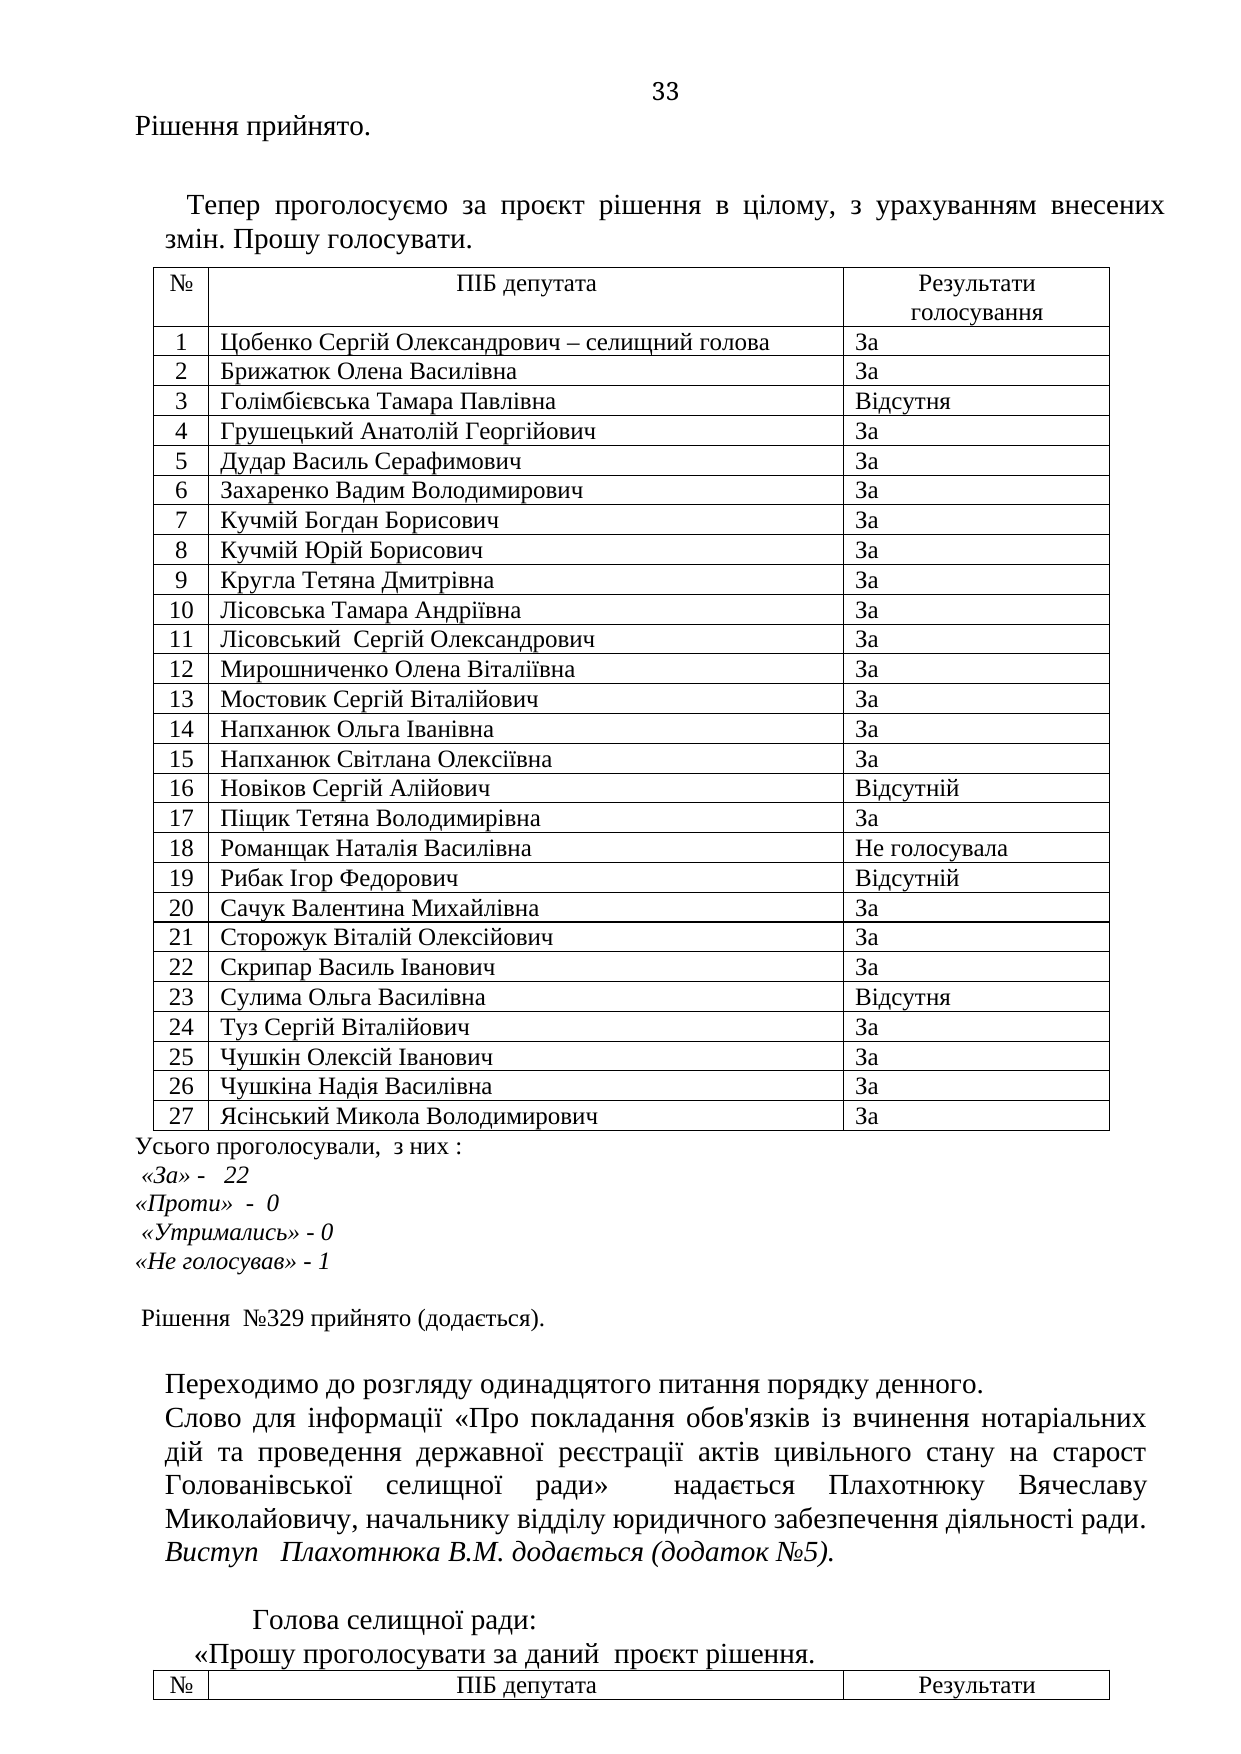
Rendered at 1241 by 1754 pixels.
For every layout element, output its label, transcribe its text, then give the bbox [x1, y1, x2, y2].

text Переходимо до розгляду одинадцятого питання порядку денного. [164, 1367, 1166, 1400]
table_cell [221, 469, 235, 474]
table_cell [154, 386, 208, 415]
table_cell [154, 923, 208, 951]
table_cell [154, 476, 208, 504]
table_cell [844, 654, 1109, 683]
list Рішення №329 прийнято (додається). [134, 1303, 1166, 1332]
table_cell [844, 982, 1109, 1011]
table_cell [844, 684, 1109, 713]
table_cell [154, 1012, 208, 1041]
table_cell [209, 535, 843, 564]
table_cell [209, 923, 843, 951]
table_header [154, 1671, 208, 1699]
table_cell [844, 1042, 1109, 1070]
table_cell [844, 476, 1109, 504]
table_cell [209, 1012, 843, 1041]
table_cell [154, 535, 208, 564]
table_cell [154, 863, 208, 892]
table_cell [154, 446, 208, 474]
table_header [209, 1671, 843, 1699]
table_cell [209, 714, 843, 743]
list «За» - 22 [134, 1160, 1166, 1188]
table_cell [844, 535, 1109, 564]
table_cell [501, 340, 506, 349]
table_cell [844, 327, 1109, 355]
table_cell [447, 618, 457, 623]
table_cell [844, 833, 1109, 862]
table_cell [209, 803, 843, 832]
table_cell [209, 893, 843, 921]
text Тепер проголосуємо за проєкт рішення в цілому, з урахуванням внесених змін. Прошу голосувати. [164, 187, 1166, 254]
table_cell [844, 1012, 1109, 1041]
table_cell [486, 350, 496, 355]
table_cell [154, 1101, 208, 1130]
list Рішення прийнято. [134, 108, 1166, 141]
subtitle Голова селищної ради: [177, 1602, 1166, 1636]
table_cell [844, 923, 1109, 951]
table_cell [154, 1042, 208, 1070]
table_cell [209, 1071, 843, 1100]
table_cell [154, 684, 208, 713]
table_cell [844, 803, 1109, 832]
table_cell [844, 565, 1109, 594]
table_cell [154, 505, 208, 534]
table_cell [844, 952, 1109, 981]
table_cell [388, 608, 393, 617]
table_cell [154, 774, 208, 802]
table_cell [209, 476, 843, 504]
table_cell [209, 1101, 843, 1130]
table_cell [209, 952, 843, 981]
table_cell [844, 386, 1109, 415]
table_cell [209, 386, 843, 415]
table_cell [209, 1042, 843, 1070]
list «Не голосував» - 1 [134, 1246, 1166, 1275]
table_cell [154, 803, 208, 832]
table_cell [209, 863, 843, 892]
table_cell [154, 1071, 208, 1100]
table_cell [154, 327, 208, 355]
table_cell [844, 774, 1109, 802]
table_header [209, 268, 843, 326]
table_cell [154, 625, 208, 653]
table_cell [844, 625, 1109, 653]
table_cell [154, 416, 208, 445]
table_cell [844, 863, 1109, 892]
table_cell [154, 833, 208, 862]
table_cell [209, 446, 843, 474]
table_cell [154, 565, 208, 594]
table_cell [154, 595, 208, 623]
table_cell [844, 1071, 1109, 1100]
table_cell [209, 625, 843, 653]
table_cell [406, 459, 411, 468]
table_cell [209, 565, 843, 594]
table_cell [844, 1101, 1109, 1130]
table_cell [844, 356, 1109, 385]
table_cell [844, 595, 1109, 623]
list «Утримались» - 0 [134, 1217, 1166, 1246]
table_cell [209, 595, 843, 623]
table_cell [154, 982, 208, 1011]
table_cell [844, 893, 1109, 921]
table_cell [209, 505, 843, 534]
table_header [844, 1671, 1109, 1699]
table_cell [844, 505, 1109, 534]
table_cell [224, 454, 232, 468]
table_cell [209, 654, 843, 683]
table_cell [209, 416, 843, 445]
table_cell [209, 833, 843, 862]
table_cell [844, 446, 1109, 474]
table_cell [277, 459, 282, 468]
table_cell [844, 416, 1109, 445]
list Усього проголосували, з них : [134, 1131, 1166, 1160]
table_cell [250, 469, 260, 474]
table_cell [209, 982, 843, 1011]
list «Проти» - 0 [134, 1188, 1166, 1217]
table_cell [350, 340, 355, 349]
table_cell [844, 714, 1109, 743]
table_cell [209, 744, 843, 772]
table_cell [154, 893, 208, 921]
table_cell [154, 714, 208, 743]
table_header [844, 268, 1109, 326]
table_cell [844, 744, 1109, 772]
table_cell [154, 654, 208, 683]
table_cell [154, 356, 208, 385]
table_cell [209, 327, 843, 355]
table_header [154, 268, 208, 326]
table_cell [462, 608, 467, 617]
text Виступ Плахотнюка В.М. додається (додаток №5). [164, 1534, 1166, 1568]
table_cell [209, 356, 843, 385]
text «Прошу проголосувати за даний проєкт рішення. [164, 1636, 1166, 1669]
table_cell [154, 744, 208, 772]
text Слово для інформації «Про покладання обов'язків із вчинення нотаріальних дій та проведення державної реєстрації актів цивільного стану на старост Голованівської селищної ради» надається Плахотнюку Вячеславу Миколайовичу, начальнику відділу юридичного забезпечення діяльності ради. [164, 1400, 1147, 1534]
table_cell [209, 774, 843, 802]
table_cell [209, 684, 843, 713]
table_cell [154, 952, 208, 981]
